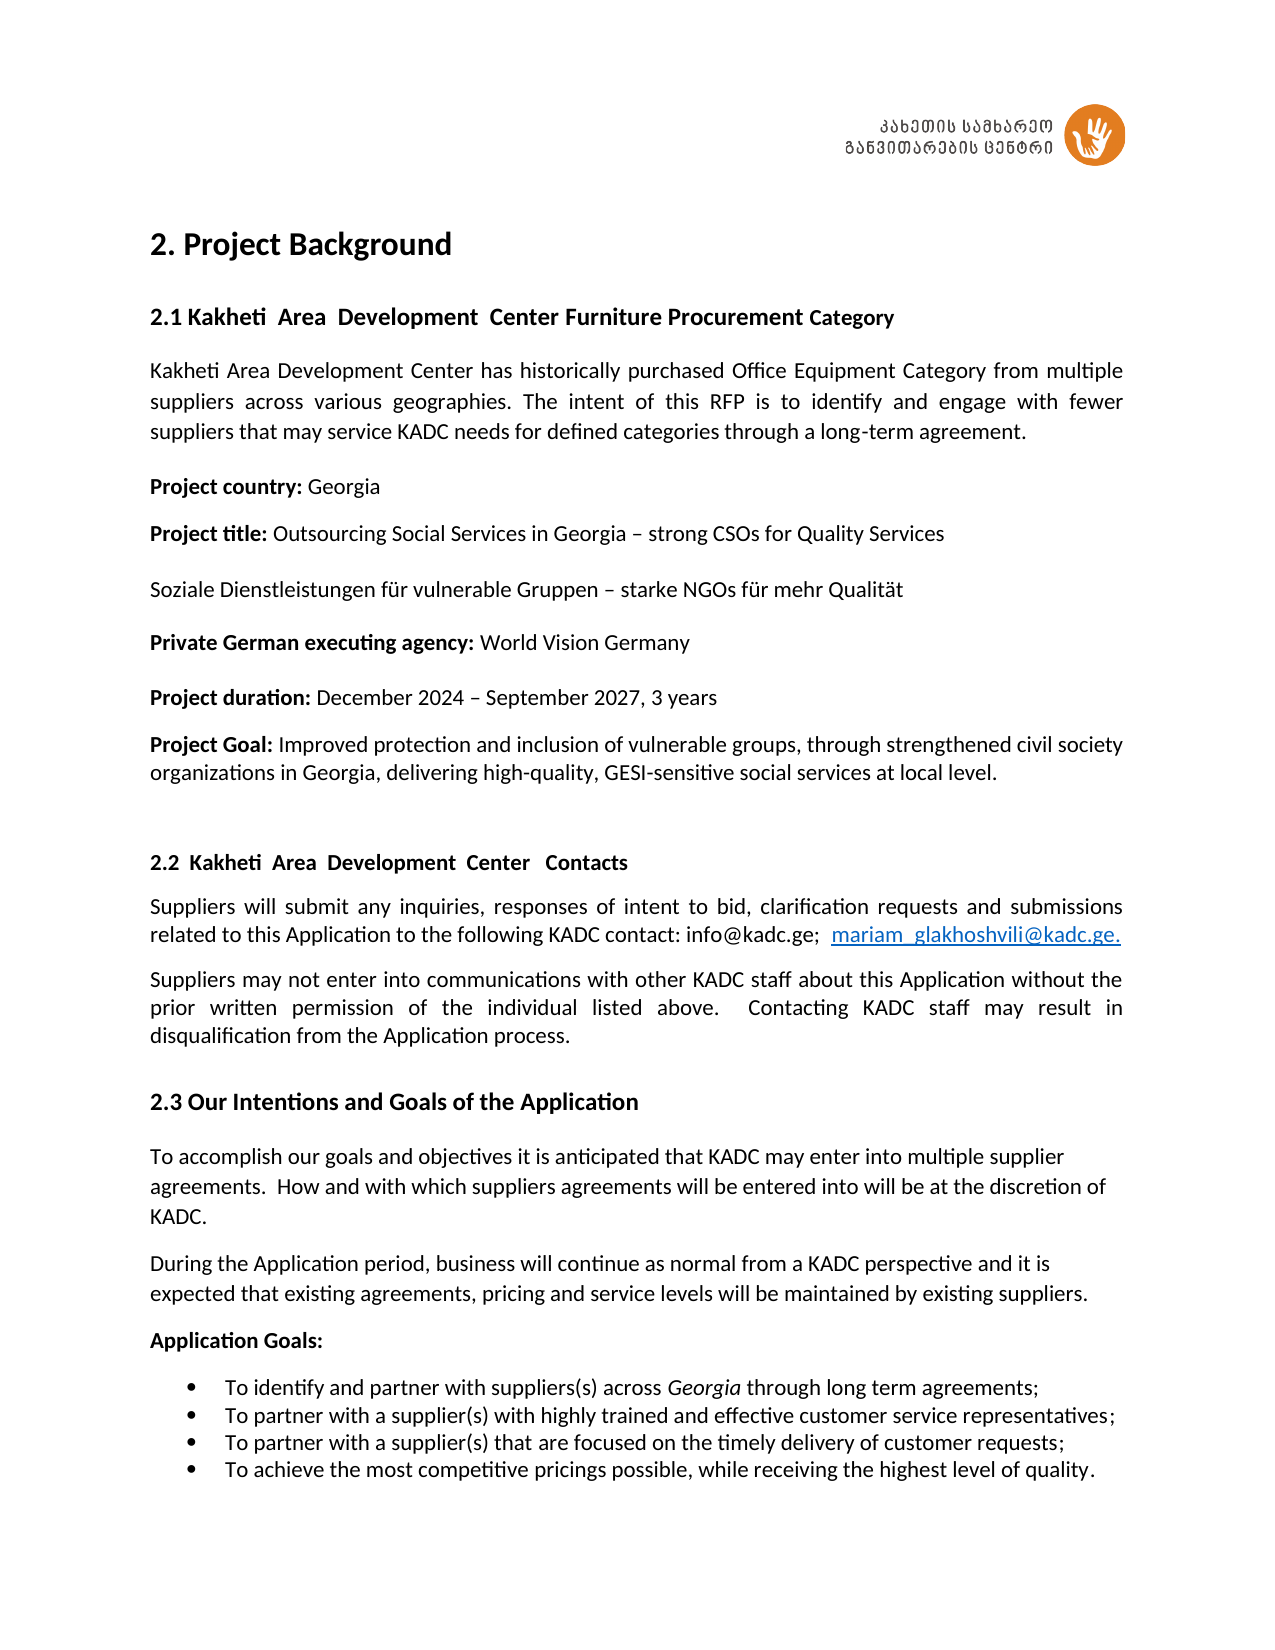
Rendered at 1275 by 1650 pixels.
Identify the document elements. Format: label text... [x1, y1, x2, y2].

text Suppliers will submit any inquiries, responses of intent to bid, clarification requests and submissions related to this Application to the following KADC contact: info@kadc.ge; mariam_glakhoshvili@kadc.ge. [150, 892, 1125, 948]
text Project title: Outsourcing Social Services in Georgia – strong CSOs for Quality Services [150, 519, 1125, 547]
text Private German executing agency: World Vision Germany [150, 628, 1125, 656]
subtitle 2. Project Background [150, 223, 1125, 263]
text Suppliers may not enter into communications with other KADC staff about this Application without the prior written permission of the individual listed above. Contacting KADC staff may result in disqualification from the Application process. [150, 965, 1125, 1049]
text 2.2 Kakheti Area Development Center Contacts [150, 848, 1125, 876]
subtitle 2.1 Kakheti Area Development Center Furniture Procurement Category [150, 301, 1125, 332]
text Project Goal: Improved protection and inclusion of vulnerable groups, through strengthened civil society organizations in Georgia, delivering high-quality, GESI-sensitive social services at local level. [150, 730, 1125, 786]
text During the Application period, business will continue as normal from a KADC perspective and it is expected that existing agreements, pricing and service levels will be maintained by existing suppliers. [150, 1249, 1125, 1308]
text Application Goals: [150, 1326, 1125, 1354]
text To accomplish our goals and objectives it is anticipated that KADC may enter into multiple supplier agreements. How and with which suppliers agreements will be entered into will be at the discretion of KADC. [150, 1142, 1125, 1231]
list To achieve the most competitive pricings possible, while receiving the highest level of quality. [187, 1456, 1125, 1483]
list To identify and partner with suppliers(s) across Georgia through long term agreements; [187, 1373, 1125, 1401]
text Soziale Dienstleistungen für vulnerable Gruppen – starke NGOs für mehr Qualität [150, 575, 1125, 603]
picture [845, 104, 1125, 166]
subtitle 2.3 Our Intentions and Goals of the Application [150, 1087, 1125, 1117]
list To partner with a supplier(s) with highly trained and effective customer service representatives; [187, 1401, 1125, 1428]
text Project country: Georgia [150, 472, 1125, 500]
list To partner with a supplier(s) that are focused on the timely delivery of customer requests; [187, 1428, 1125, 1456]
text Kakheti Area Development Center has historically purchased Office Equipment Category from multiple suppliers across various geographies. The intent of this RFP is to identify and engage with fewer suppliers that may service KADC needs for defined categories through a long-term agreement. [150, 357, 1125, 445]
text Project duration: December 2024 – September 2027, 3 years [150, 683, 1125, 711]
